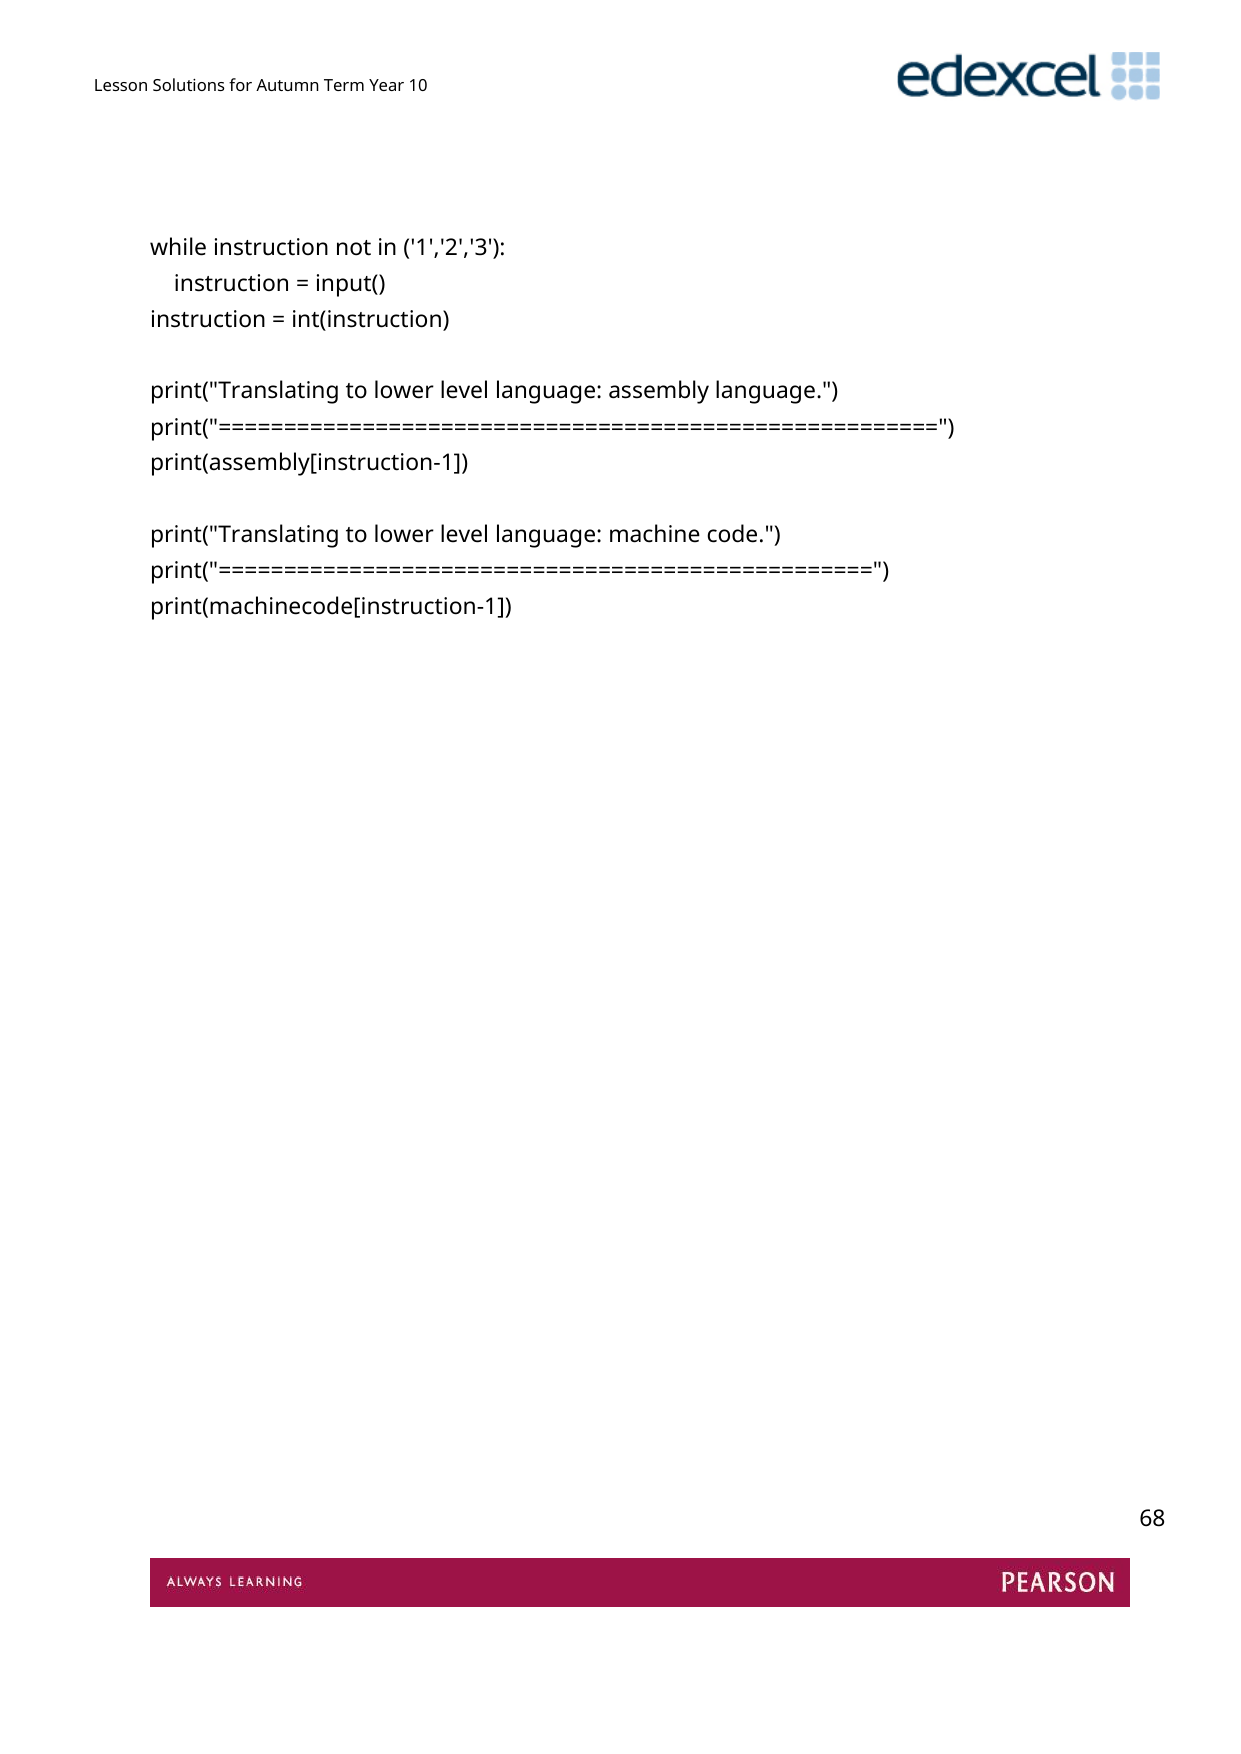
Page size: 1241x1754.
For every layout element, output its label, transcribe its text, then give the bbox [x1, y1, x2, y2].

subtitle while instruction not in ('1','2','3'): [150, 231, 1165, 262]
picture [150, 1558, 1130, 1607]
subtitle print(machinecode[instruction-1]) [150, 590, 1165, 621]
subtitle instruction = input() [150, 267, 1165, 298]
subtitle print("==================================================") [150, 554, 1165, 585]
subtitle print("Translating to lower level language: assembly language.") [150, 374, 1165, 406]
picture [897, 52, 1160, 101]
subtitle instruction = int(instruction) [150, 303, 1165, 334]
subtitle print("=======================================================") [150, 410, 1165, 442]
subtitle print("Translating to lower level language: machine code.") [150, 518, 1165, 549]
subtitle print(assembly[instruction-1]) [150, 446, 1165, 478]
